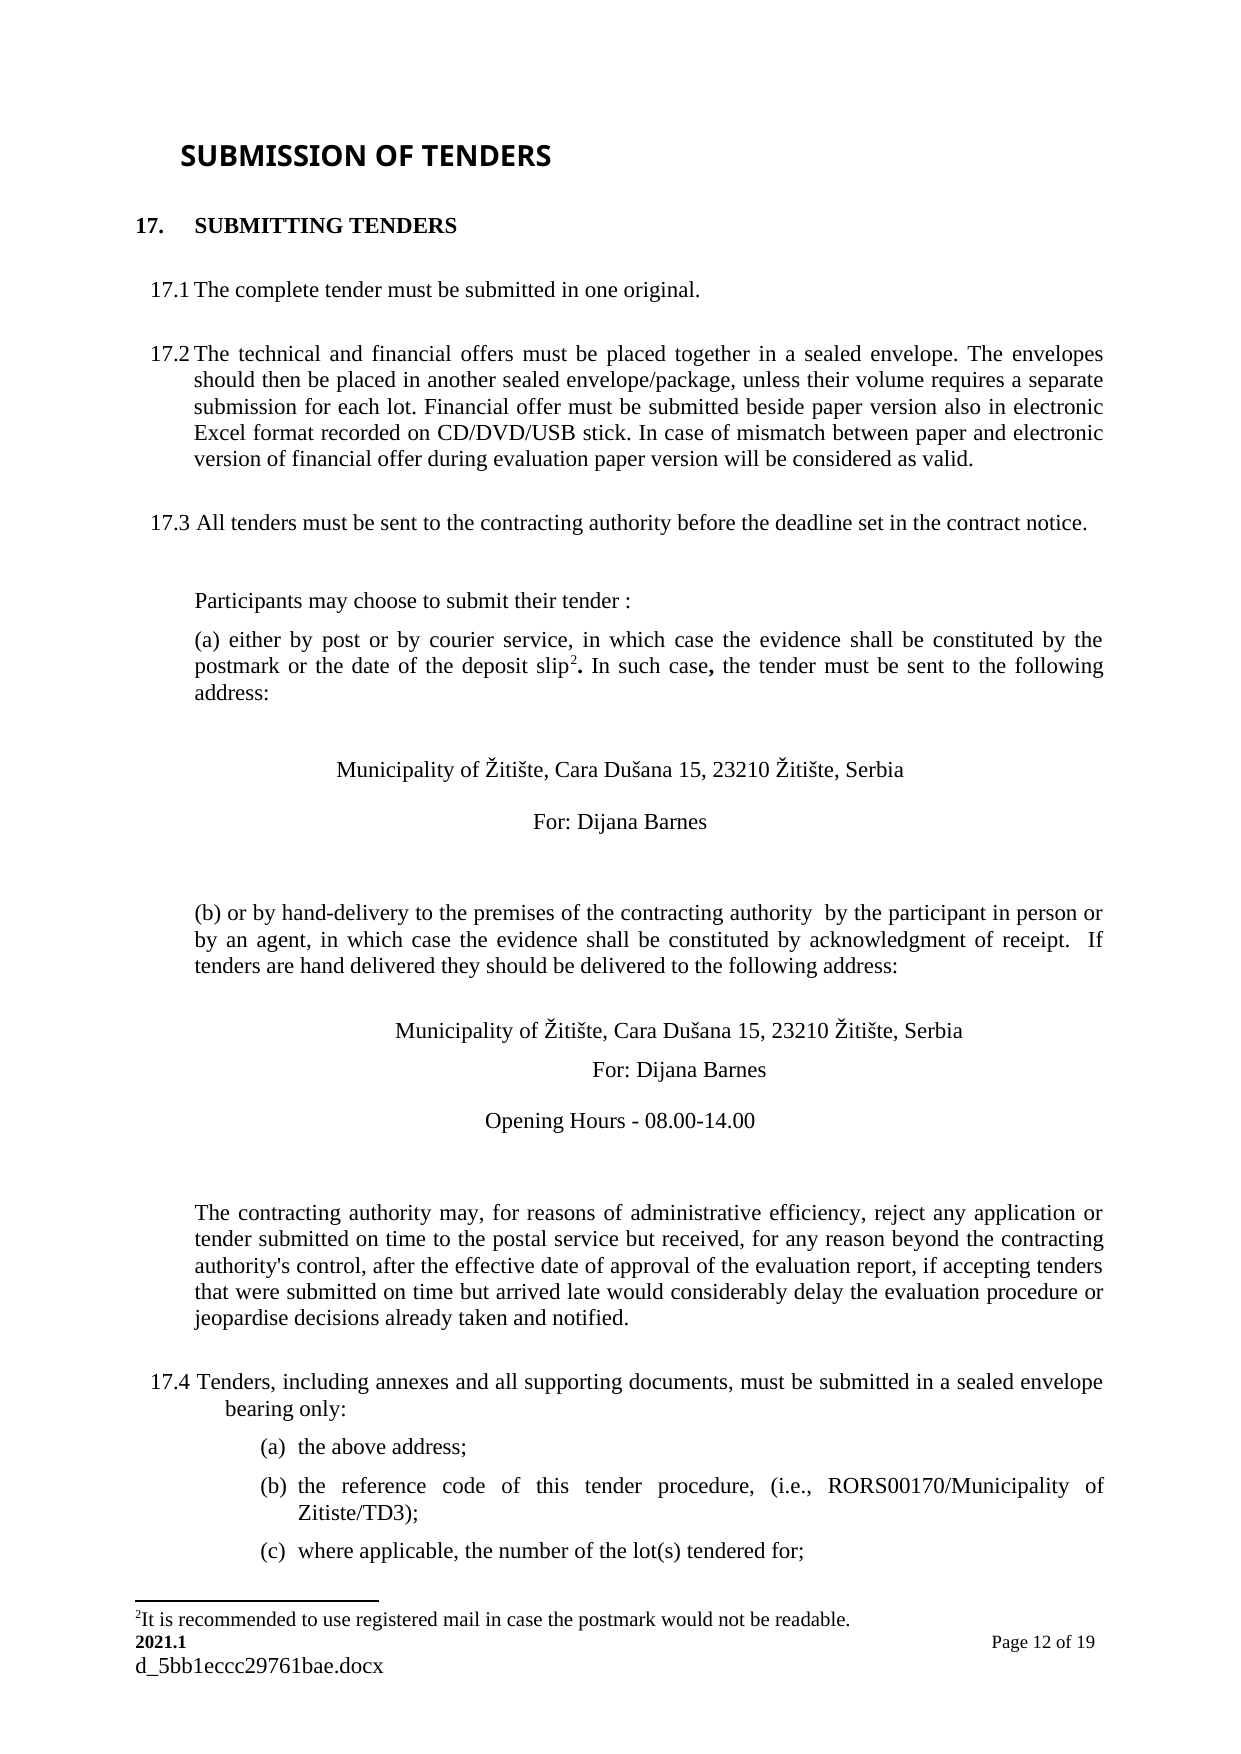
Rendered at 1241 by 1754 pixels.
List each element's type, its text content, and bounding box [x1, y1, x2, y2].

text Municipality of Žitište, Cara Dušana 15, 23210 Žitište, Serbia [173, 730, 1067, 783]
subtitle 17.4 Tenders, including annexes and all supporting documents, must be submitted in a sealed envelope bearing only: [150, 1368, 1105, 1421]
subtitle 17.3 All tenders must be sent to the contracting authority before the deadline set in the contract notice. [150, 509, 1105, 536]
subtitle The technical and financial offers must be placed together in a sealed envelope. The envelopes should then be placed in another sealed envelope/package, unless their volume requires a separate submission for each lot. Financial offer must be submitted beside paper version also in electronic Excel format recorded on CD/DVD/USB stick. In case of mismatch between paper and electronic version of financial offer during evaluation paper version will be considered as valid. [150, 340, 1105, 472]
subtitle SUBMISSION OF TENDERS [135, 135, 1105, 175]
text The contracting authority may, for reasons of administrative efficiency, reject any application or tender submitted on time to the postal service but received, for any reason beyond the contracting authority's control, after the effective date of approval of the evaluation report, if accepting tenders that were submitted on time but arrived late would considerably delay the evaluation procedure or jeopardise decisions already taken and notified. [194, 1199, 1105, 1331]
list the reference code of this tender procedure, (i.e., RORS00170/Municipality of Zitiste/TD3); [260, 1472, 1105, 1525]
subtitle The complete tender must be submitted in one original. [150, 276, 1105, 303]
list the above address; [260, 1433, 1105, 1460]
text For: Dijana Barnes [253, 1056, 1105, 1082]
list where applicable, the number of the lot(s) tendered for; [260, 1537, 1105, 1564]
text (b) or by hand-delivery to the premises of the contracting authority by the participant in person or by an agent, in which case the evidence shall be constituted by acknowledgment of receipt. If tenders are hand delivered they should be delivered to the following address: [194, 899, 1105, 978]
text Municipality of Žitište, Cara Dušana 15, 23210 Žitište, Serbia [253, 991, 1105, 1043]
subtitle 17. SUBMITTING TENDERS [135, 212, 1105, 239]
text (a) either by post or by courier service, in which case the evidence shall be constituted by the postmark or the date of the deposit slip. In such case, the tender must be sent to the following address: [194, 626, 1105, 705]
text Participants may choose to submit their tender : [194, 587, 1105, 613]
text For: Dijana Barnes [173, 808, 1067, 887]
text Opening Hours - 08.00-14.00 [173, 1107, 1067, 1186]
